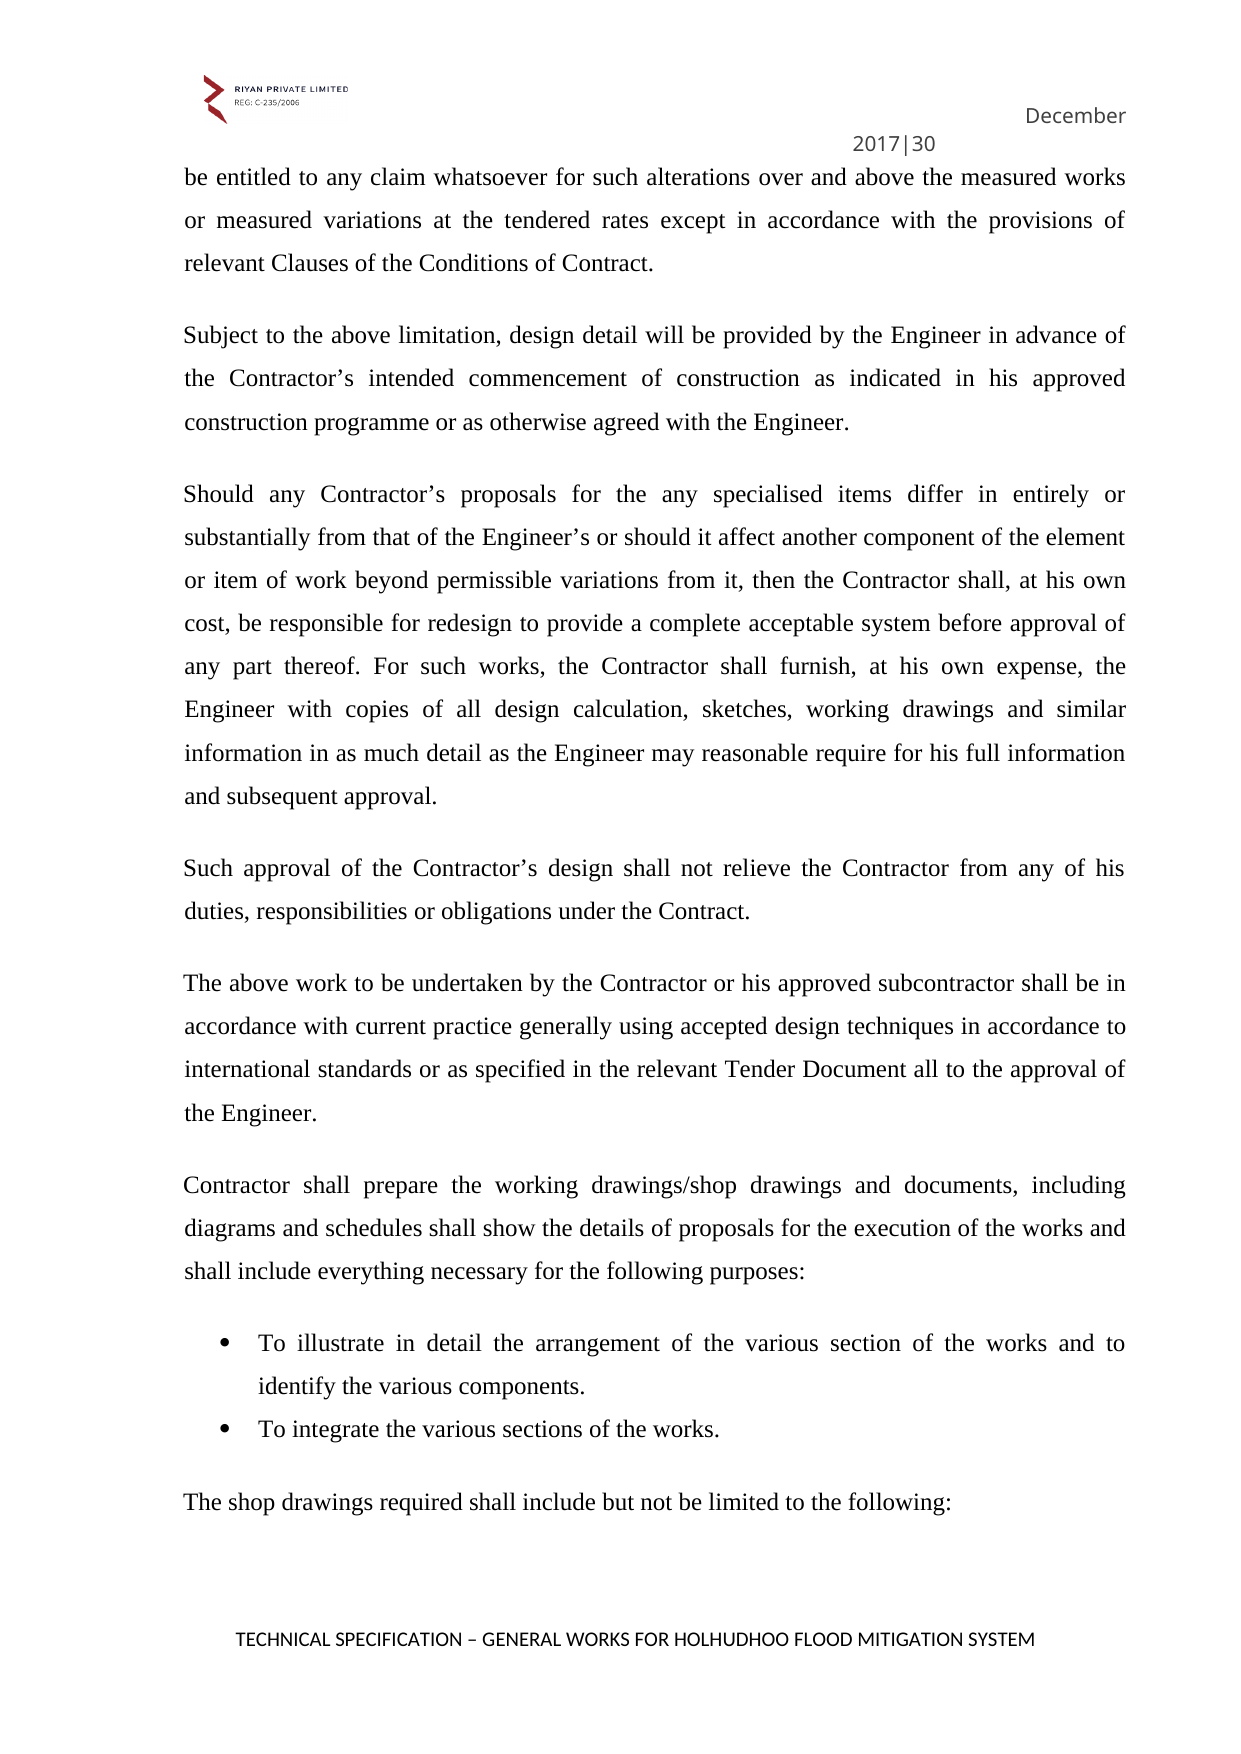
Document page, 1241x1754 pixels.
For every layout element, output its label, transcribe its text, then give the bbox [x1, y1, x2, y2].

picture [203, 75, 348, 124]
text Such approval of the Contractor’s design shall not relieve the Contractor from any of his duties, responsibilities or obligations under the Contract. [183, 853, 1127, 925]
text The above work to be undertaken by the Contractor or his approved subcontractor shall be in accordance with current practice generally using accepted design techniques in accordance to international standards or as specified in the relevant Tender Document all to the approval of the Engineer. [183, 968, 1127, 1126]
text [183, 162, 1127, 277]
list To integrate the various sections of the works. [220, 1414, 1127, 1443]
text The shop drawings required shall include but not be limited to the following: [183, 1487, 1127, 1515]
text Should any Contractor’s proposals for the any specialised items differ in entirely or substantially from that of the Engineer’s or should it affect another component of the element or item of work beyond permissible variations from it, then the Contractor shall, at his own cost, be responsible for redesign to provide a complete acceptable system before approval of any part thereof. For such works, the Contractor shall furnish, at his own expense, the Engineer with copies of all design calculation, sketches, working drawings and similar information in as much detail as the Engineer may reasonable require for his full information and subsequent approval. [183, 479, 1127, 809]
text Subject to the above limitation, design detail will be provided by the Engineer in advance of the Contractor’s intended commencement of construction as indicated in his approved construction programme or as otherwise agreed with the Engineer. [183, 320, 1127, 435]
text Contractor shall prepare the working drawings/shop drawings and documents, including diagrams and schedules shall show the details of proposals for the execution of the works and shall include everything necessary for the following purposes: [183, 1170, 1127, 1285]
list To illustrate in detail the arrangement of the various section of the works and to identify the various components. [220, 1328, 1127, 1400]
